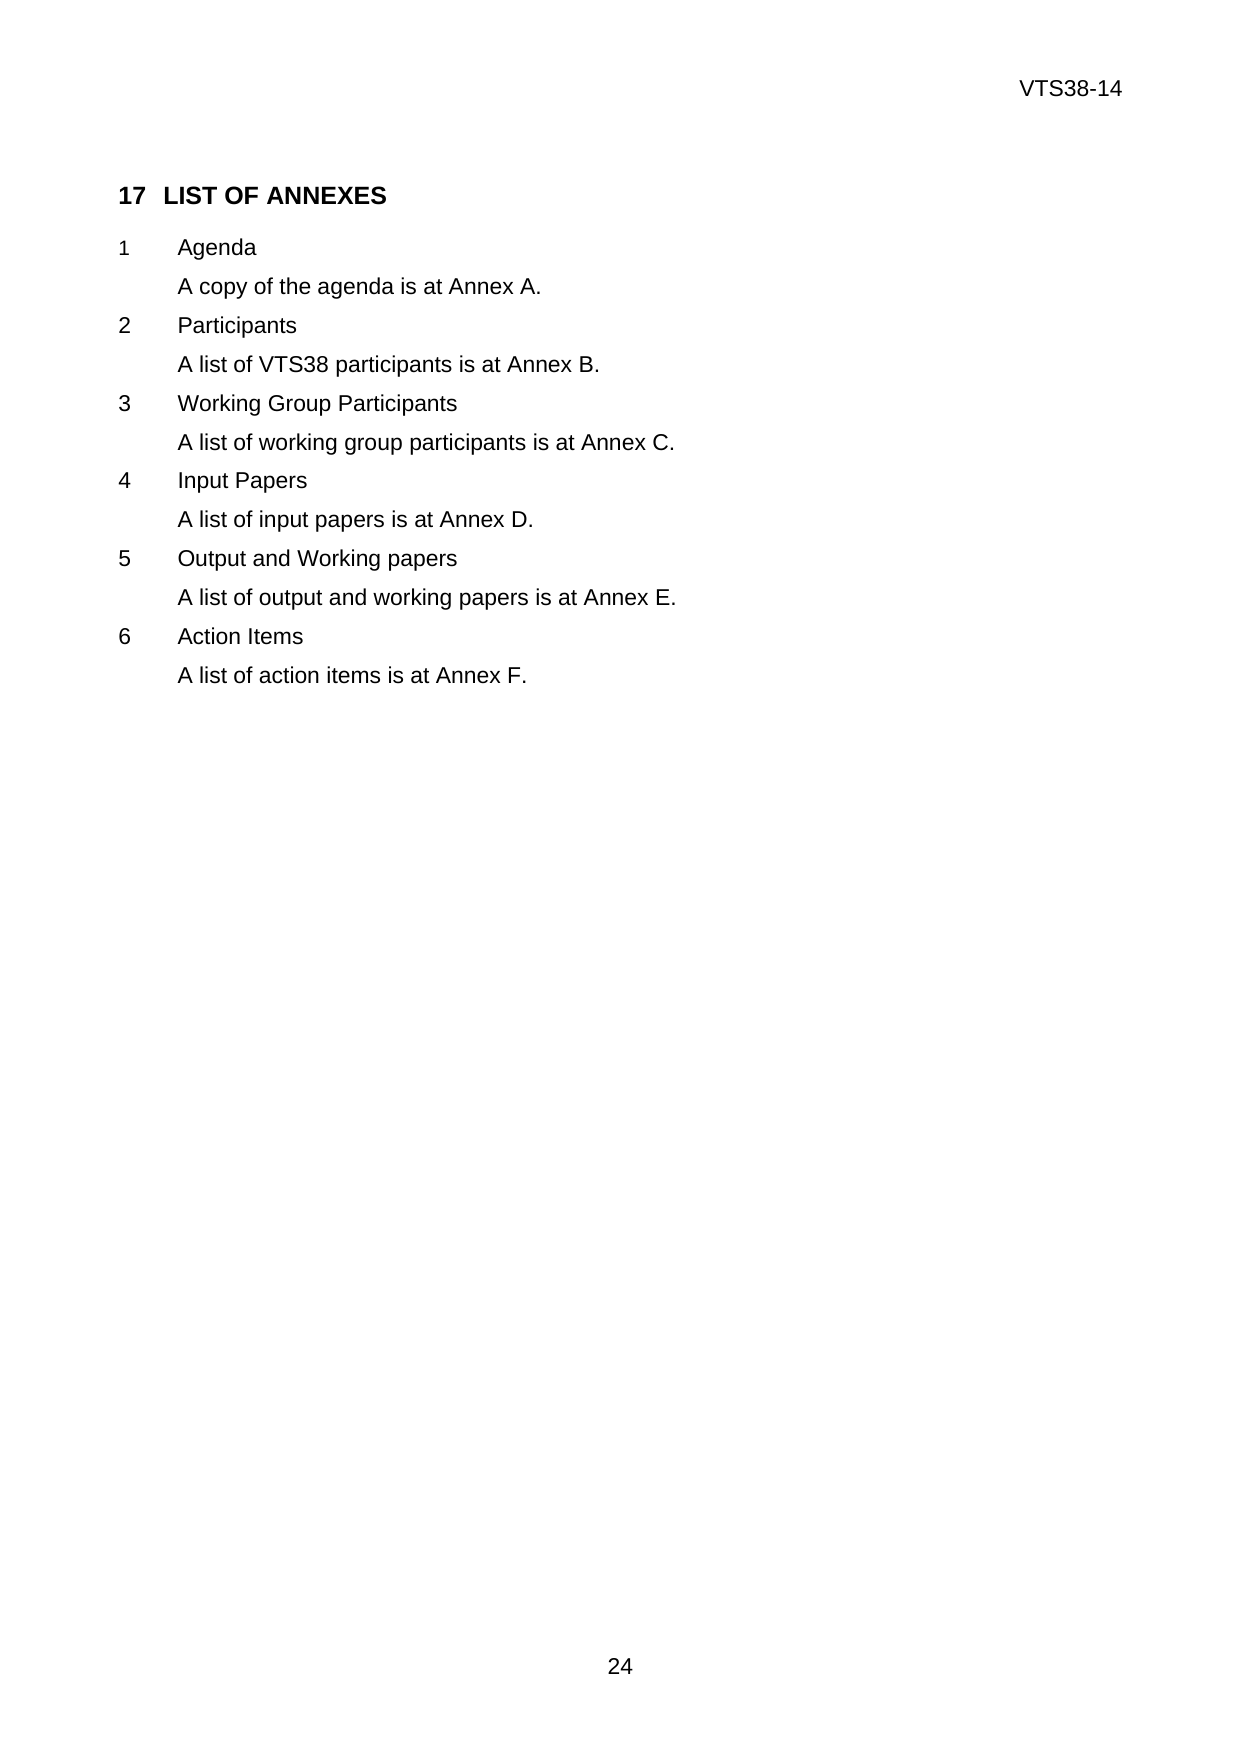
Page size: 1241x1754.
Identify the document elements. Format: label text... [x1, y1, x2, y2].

list Input Papers [118, 467, 1122, 494]
list A list of VTS38 participants is at Annex B. [177, 351, 1122, 377]
list A list of output and working papers is at Annex E. [177, 584, 1122, 610]
list A list of input papers is at Annex D. [177, 506, 1122, 533]
list A list of working group participants is at Annex C. [177, 429, 1122, 455]
subtitle List of Annexes [118, 181, 1122, 209]
list Working Group Participants [118, 390, 1122, 416]
list A list of action items is at Annex F. [177, 662, 1122, 688]
list Action Items [118, 623, 1122, 649]
list Agenda [118, 234, 1122, 261]
list Participants [118, 312, 1122, 338]
list A copy of the agenda is at Annex A. [177, 273, 1122, 299]
list Output and Working papers [118, 545, 1122, 572]
